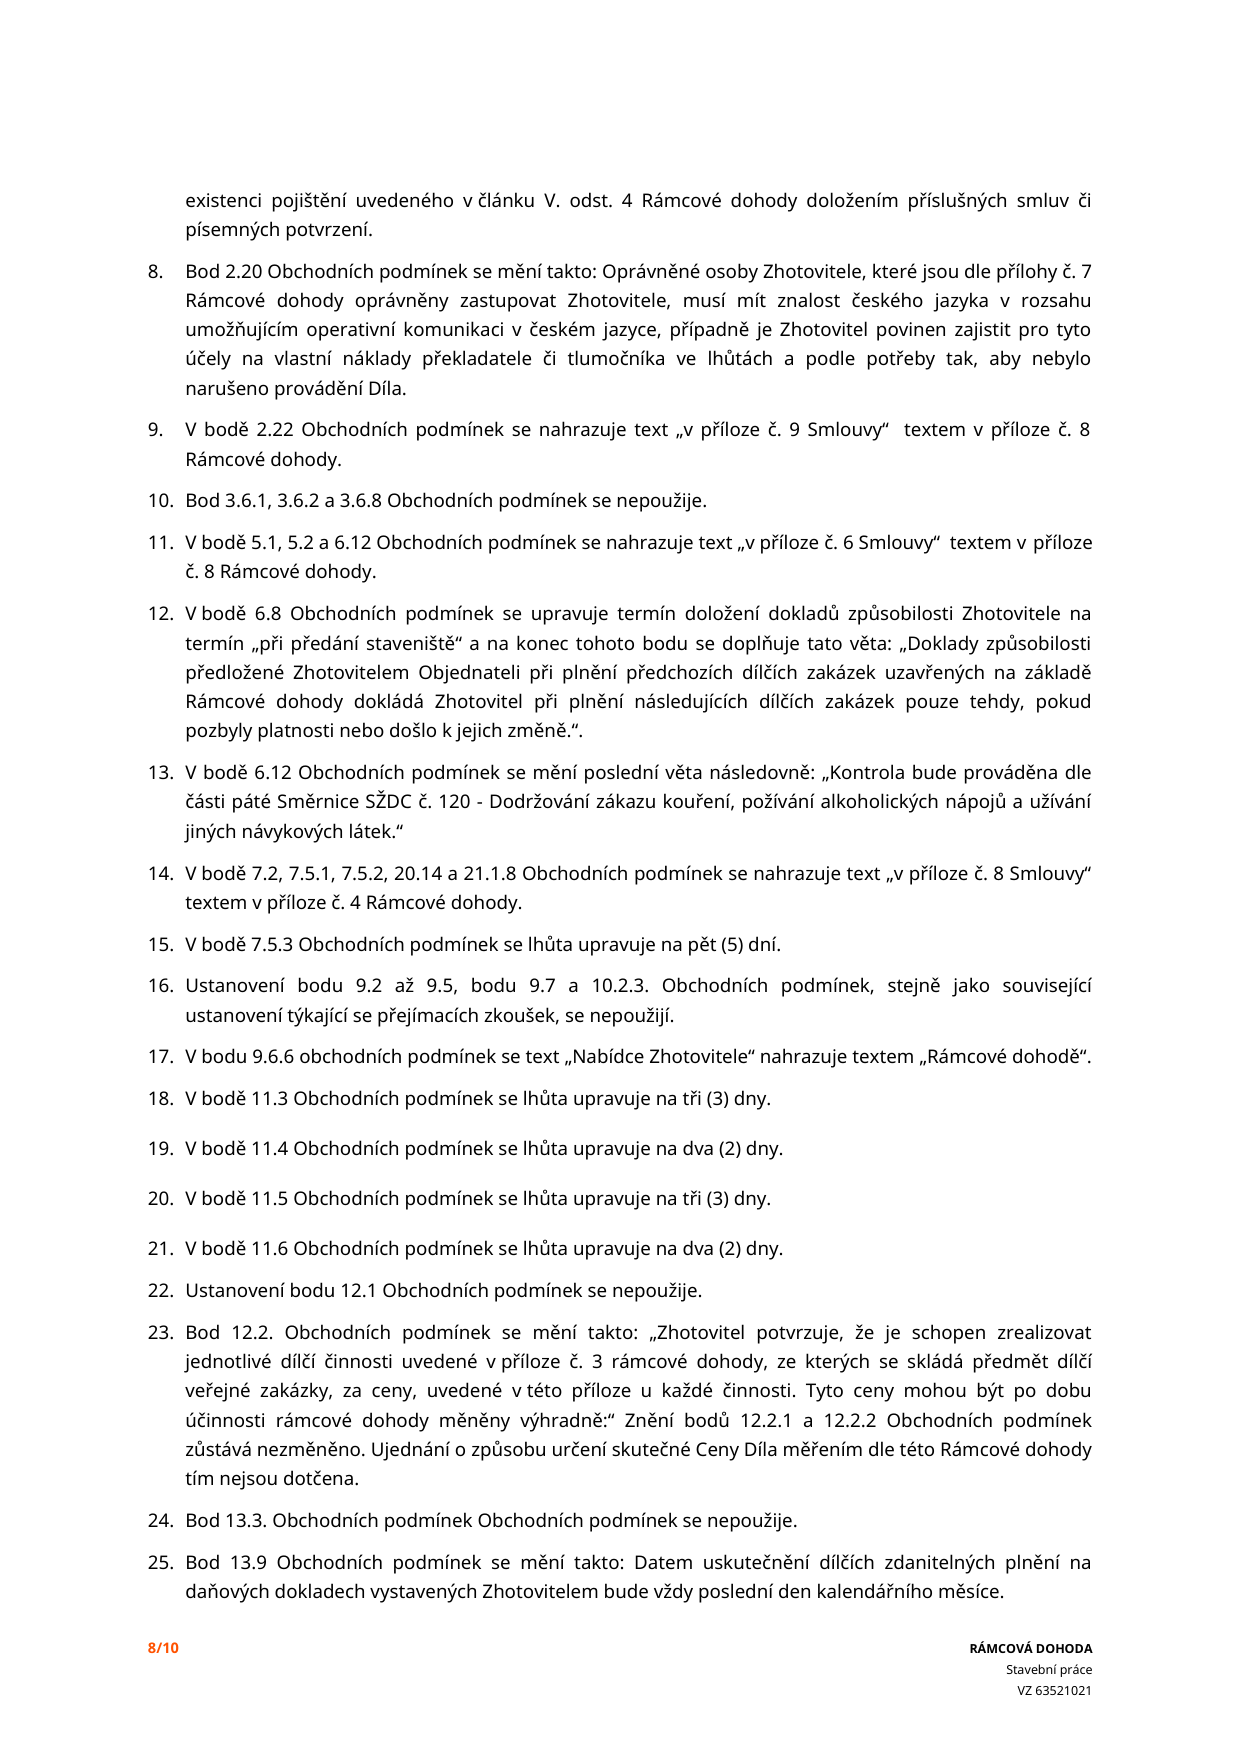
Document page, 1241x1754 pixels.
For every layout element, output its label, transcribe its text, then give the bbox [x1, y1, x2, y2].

list V bodu 9.6.6 obchodních podmínek se text „Nabídce Zhotovitele“ nahrazuje textem „Rámcové dohodě“. [148, 1044, 1093, 1069]
list V bodě 11.5 Obchodních podmínek se lhůta upravuje na tři (3) dny. [148, 1186, 1093, 1211]
list Bod 13.9 Obchodních podmínek se mění takto: Datem uskutečnění dílčích zdanitelných plnění na daňových dokladech vystavených Zhotovitelem bude vždy poslední den kalendářního měsíce. [148, 1549, 1093, 1604]
list Ustanovení bodu 12.1 Obchodních podmínek se nepoužije. [148, 1277, 1093, 1303]
list V bodě 2.22 Obchodních podmínek se nahrazuje text „v příloze č. 9 Smlouvy“ textem v příloze č. 8 Rámcové dohody. [148, 417, 1093, 472]
list Ustanovení bodu 9.2 až 9.5, bodu 9.7 a 10.2.3. Obchodních podmínek, stejně jako související ustanovení týkající se přejímacích zkoušek, se nepoužijí. [148, 973, 1093, 1027]
list V bodě 6.12 Obchodních podmínek se mění poslední věta následovně: „Kontrola bude prováděna dle části páté Směrnice SŽDC č. 120 - Dodržování zákazu kouření, požívání alkoholických nápojů a užívání jiných návykových látek.“ [148, 759, 1093, 843]
list V bodě 7.2, 7.5.1, 7.5.2, 20.14 a 21.1.8 Obchodních podmínek se nahrazuje text „v příloze č. 8 Smlouvy“ textem v příloze č. 4 Rámcové dohody. [148, 860, 1093, 914]
list Bod 3.6.1, 3.6.2 a 3.6.8 Obchodních podmínek se nepoužije. [148, 488, 1093, 513]
list Bod 13.3. Obchodních podmínek Obchodních podmínek se nepoužije. [148, 1507, 1093, 1533]
list V bodě 7.5.3 Obchodních podmínek se lhůta upravuje na pět (5) dní. [148, 931, 1093, 956]
list V bodě 11.3 Obchodních podmínek se lhůta upravuje na tři (3) dny. [148, 1085, 1093, 1111]
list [148, 187, 1093, 242]
list V bodě 5.1, 5.2 a 6.12 Obchodních podmínek se nahrazuje text „v příloze č. 6 Smlouvy“ textem v příloze č. 8 Rámcové dohody. [148, 529, 1093, 584]
list V bodě 6.8 Obchodních podmínek se upravuje termín doložení dokladů způsobilosti Zhotovitele na termín „při předání staveniště“ a na konec tohoto bodu se doplňuje tato věta: „Doklady způsobilosti předložené Zhotovitelem Objednateli při plnění předchozích dílčích zakázek uzavřených na základě Rámcové dohody dokládá Zhotovitel při plnění následujících dílčích zakázek pouze tehdy, pokud pozbyly platnosti nebo došlo k jejich změně.“. [148, 601, 1093, 743]
list V bodě 11.4 Obchodních podmínek se lhůta upravuje na dva (2) dny. [148, 1136, 1093, 1161]
list Bod 2.20 Obchodních podmínek se mění takto: Oprávněné osoby Zhotovitele, které jsou dle přílohy č. 7 Rámcové dohody oprávněny zastupovat Zhotovitele, musí mít znalost českého jazyka v rozsahu umožňujícím operativní komunikaci v českém jazyce, případně je Zhotovitel povinen zajistit pro tyto účely na vlastní náklady překladatele či tlumočníka ve lhůtách a podle potřeby tak, aby nebylo narušeno provádění Díla. [148, 258, 1093, 401]
list V bodě 11.6 Obchodních podmínek se lhůta upravuje na dva (2) dny. [148, 1236, 1093, 1261]
list Bod 12.2. Obchodních podmínek se mění takto: „Zhotovitel potvrzuje, že je schopen zrealizovat jednotlivé dílčí činnosti uvedené v příloze č. 3 rámcové dohody, ze kterých se skládá předmět dílčí veřejné zakázky, za ceny, uvedené v této příloze u každé činnosti. Tyto ceny mohou být po dobu účinnosti rámcové dohody měněny výhradně:“ Znění bodů 12.2.1 a 12.2.2 Obchodních podmínek zůstává nezměněno. Ujednání o způsobu určení skutečné Ceny Díla měřením dle této Rámcové dohody tím nejsou dotčena. [148, 1319, 1093, 1491]
